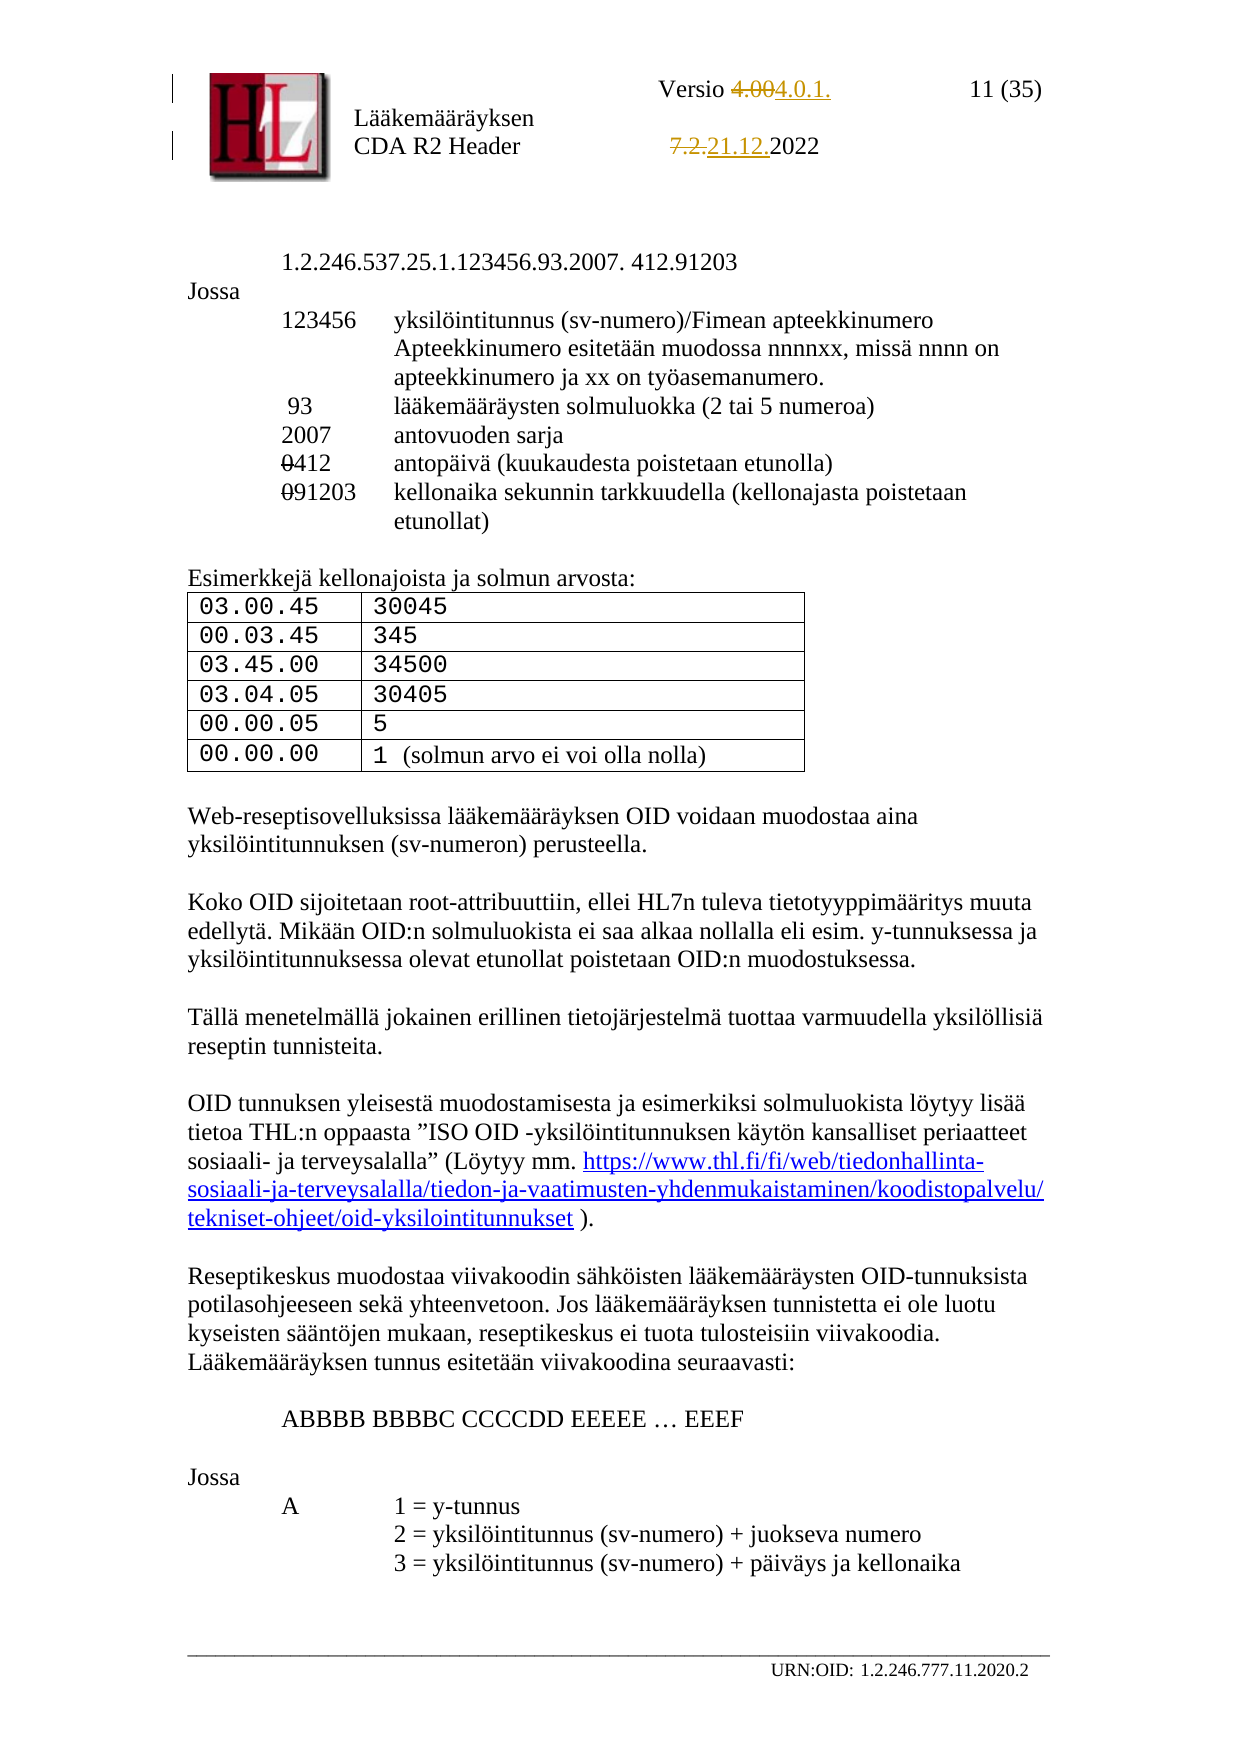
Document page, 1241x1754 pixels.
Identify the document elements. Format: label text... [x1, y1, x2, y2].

text Esimerkkejä kellonajoista ja solmun arvosta: [187, 563, 1053, 592]
text Jossa [187, 1462, 1053, 1491]
text 1.2.246.537.25.1.123456.93.2007. 412.91203 [281, 247, 1053, 276]
text Reseptikeskus muodostaa viivakoodin sähköisten lääkemääräysten OID-tunnuksista potilasohjeeseen sekä yhteenvetoon. Jos lääkemääräyksen tunnistetta ei ole luotu kyseisten sääntöjen mukaan, reseptikeskus ei tuota tulosteisiin viivakoodia. Lääkemääräyksen tunnus esitetään viivakoodina seuraavasti: [187, 1261, 1053, 1376]
text 93 lääkemääräysten solmuluokka (2 tai 5 numeroa) [281, 391, 1053, 420]
table_cell 00.00.00 [188, 740, 361, 771]
table_cell 1 (solmun arvo ei voi olla nolla) [362, 740, 804, 771]
table_header 03.00.45 [188, 593, 361, 622]
text Koko OID sijoitetaan root-attribuuttiin, ellei HL7n tuleva tietotyyppimääritys muuta edellytä. Mikään OID:n solmuluokista ei saa alkaa nollalla eli esim. y-tunnuksessa ja yksilöintitunnuksessa olevat etunollat poistetaan OID:n muodostuksessa. [187, 887, 1053, 973]
table_cell 34500 [362, 652, 804, 680]
text Tällä menetelmällä jokainen erillinen tietojärjestelmä tuottaa varmuudella yksilöllisiä reseptin tunnisteita. [187, 1002, 1053, 1059]
table_header 30045 [362, 593, 804, 622]
text Web-reseptisovelluksissa lääkemääräyksen OID voidaan muodostaa aina yksilöintitunnuksen (sv-numeron) perusteella. [187, 801, 1053, 858]
table_cell 5 [362, 711, 804, 739]
text A 1 = y-tunnus 2 = yksilöintitunnus (sv-numero) + juokseva numero 3 = yksilöintitunnus (sv-numero) + päiväys ja kellonaika [281, 1491, 1053, 1577]
text 123456 yksilöintitunnus (sv-numero)/Fimean apteekkinumero [281, 305, 1053, 333]
table_cell 03.04.05 [188, 681, 361, 710]
table_cell 03.45.00 [188, 652, 361, 680]
text Apteekkinumero esitetään muodossa nnnnxx, missä nnnn on apteekkinumero ja xx on työasemanumero. [281, 333, 1053, 391]
table_cell 345 [362, 623, 804, 651]
text 2007 antovuoden sarja [281, 420, 1053, 448]
table_cell 00.03.45 [188, 623, 361, 651]
text 091203 kellonaika sekunnin tarkkuudella (kellonajasta poistetaan etunollat) [281, 477, 1053, 535]
table_cell 00.00.05 [188, 711, 361, 739]
text ABBBB BBBBC CCCCDD EEEEE … EEEF [281, 1404, 1053, 1433]
picture [209, 73, 332, 182]
text 0412 antopäivä (kuukaudesta poistetaan etunolla) [281, 448, 1053, 477]
text OID tunnuksen yleisestä muodostamisesta ja esimerkiksi solmuluokista löytyy lisää tietoa THL:n oppaasta ”ISO OID -yksilöintitunnuksen käytön kansalliset periaatteet sosiaali- ja terveysalalla” (Löytyy mm. https://www.thl.fi/fi/web/tiedonhallinta-sosiaali-ja-terveysalalla/tiedon-ja-vaatimusten-yhdenmukaistaminen/koodistopalvelu/tekniset-ohjeet/oid-yksilointitunnukset ). [187, 1088, 1053, 1232]
text Jossa [187, 276, 1053, 305]
table_cell 30405 [362, 681, 804, 710]
